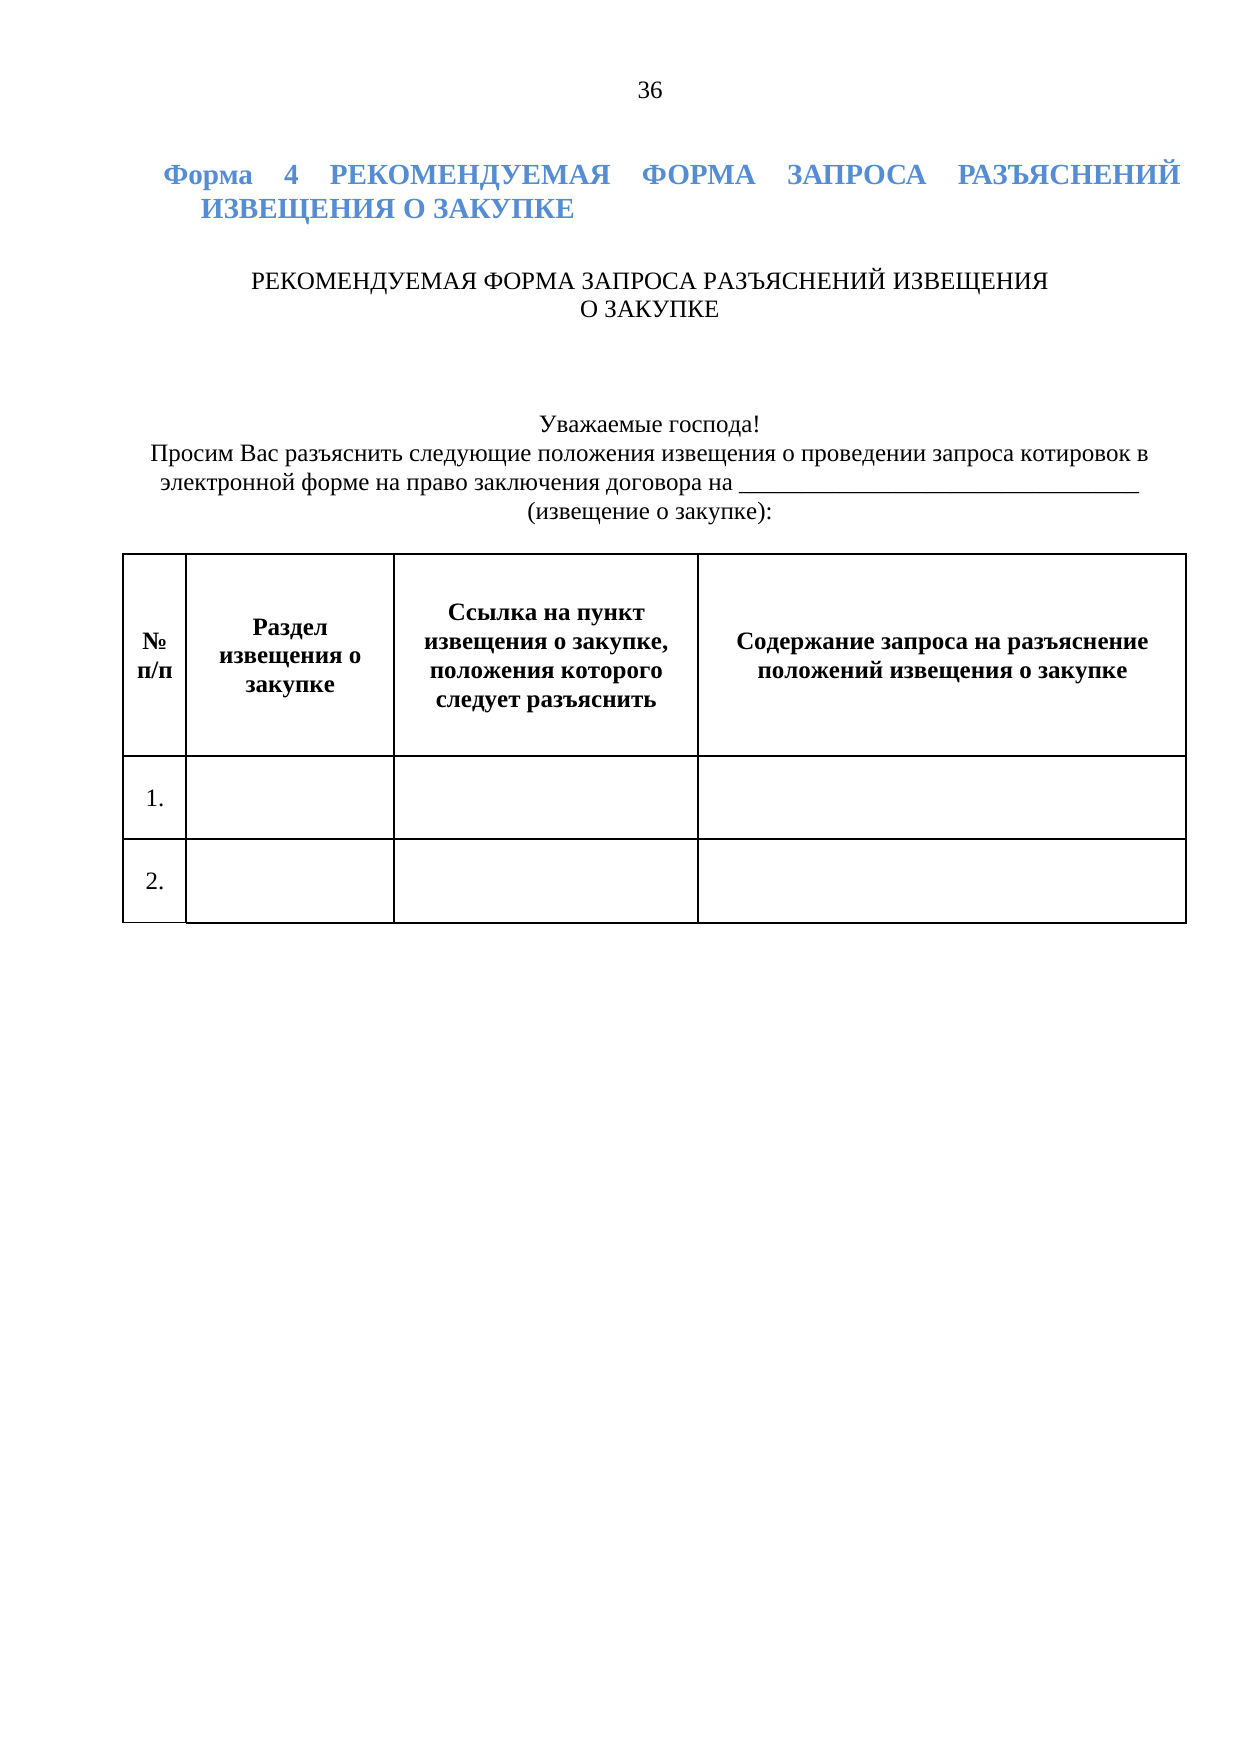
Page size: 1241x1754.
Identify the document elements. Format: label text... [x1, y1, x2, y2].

table_header Ссылка на пункт извещения о закупке, положения которого следует разъяснить [395, 555, 697, 755]
table_cell [699, 840, 1185, 922]
table_header Раздел извещения о закупке [187, 555, 393, 755]
text Уважаемые господа! [118, 409, 1181, 438]
table_cell [395, 757, 697, 838]
table_cell [187, 757, 393, 838]
table_cell [187, 840, 393, 922]
table_cell [699, 757, 1185, 838]
table_cell 1. [124, 757, 185, 838]
text РЕКОМЕНДУЕМАЯ ФОРМА ЗАПРОСА РАЗЪЯСНЕНИЙ ИЗВЕЩЕНИЯ [118, 266, 1181, 294]
text Просим Вас разъяснить следующие положения извещения о проведении запроса котировок в электронной форме на право заключения договора на ________________________________ (извещение о закупке): [118, 438, 1181, 524]
table_cell 2. [124, 840, 185, 922]
table_cell [395, 840, 697, 922]
table_header Содержание запроса на разъяснение положений извещения о закупке [699, 555, 1185, 755]
text О ЗАКУПКЕ [118, 294, 1181, 323]
subtitle Форма 4 РЕКОМЕНДУЕМАЯ ФОРМА ЗАПРОСА РАЗЪЯСНЕНИЙ ИЗВЕЩЕНИЯ О ЗАКУПКЕ [163, 157, 1181, 224]
table_header № п/п [124, 555, 185, 755]
